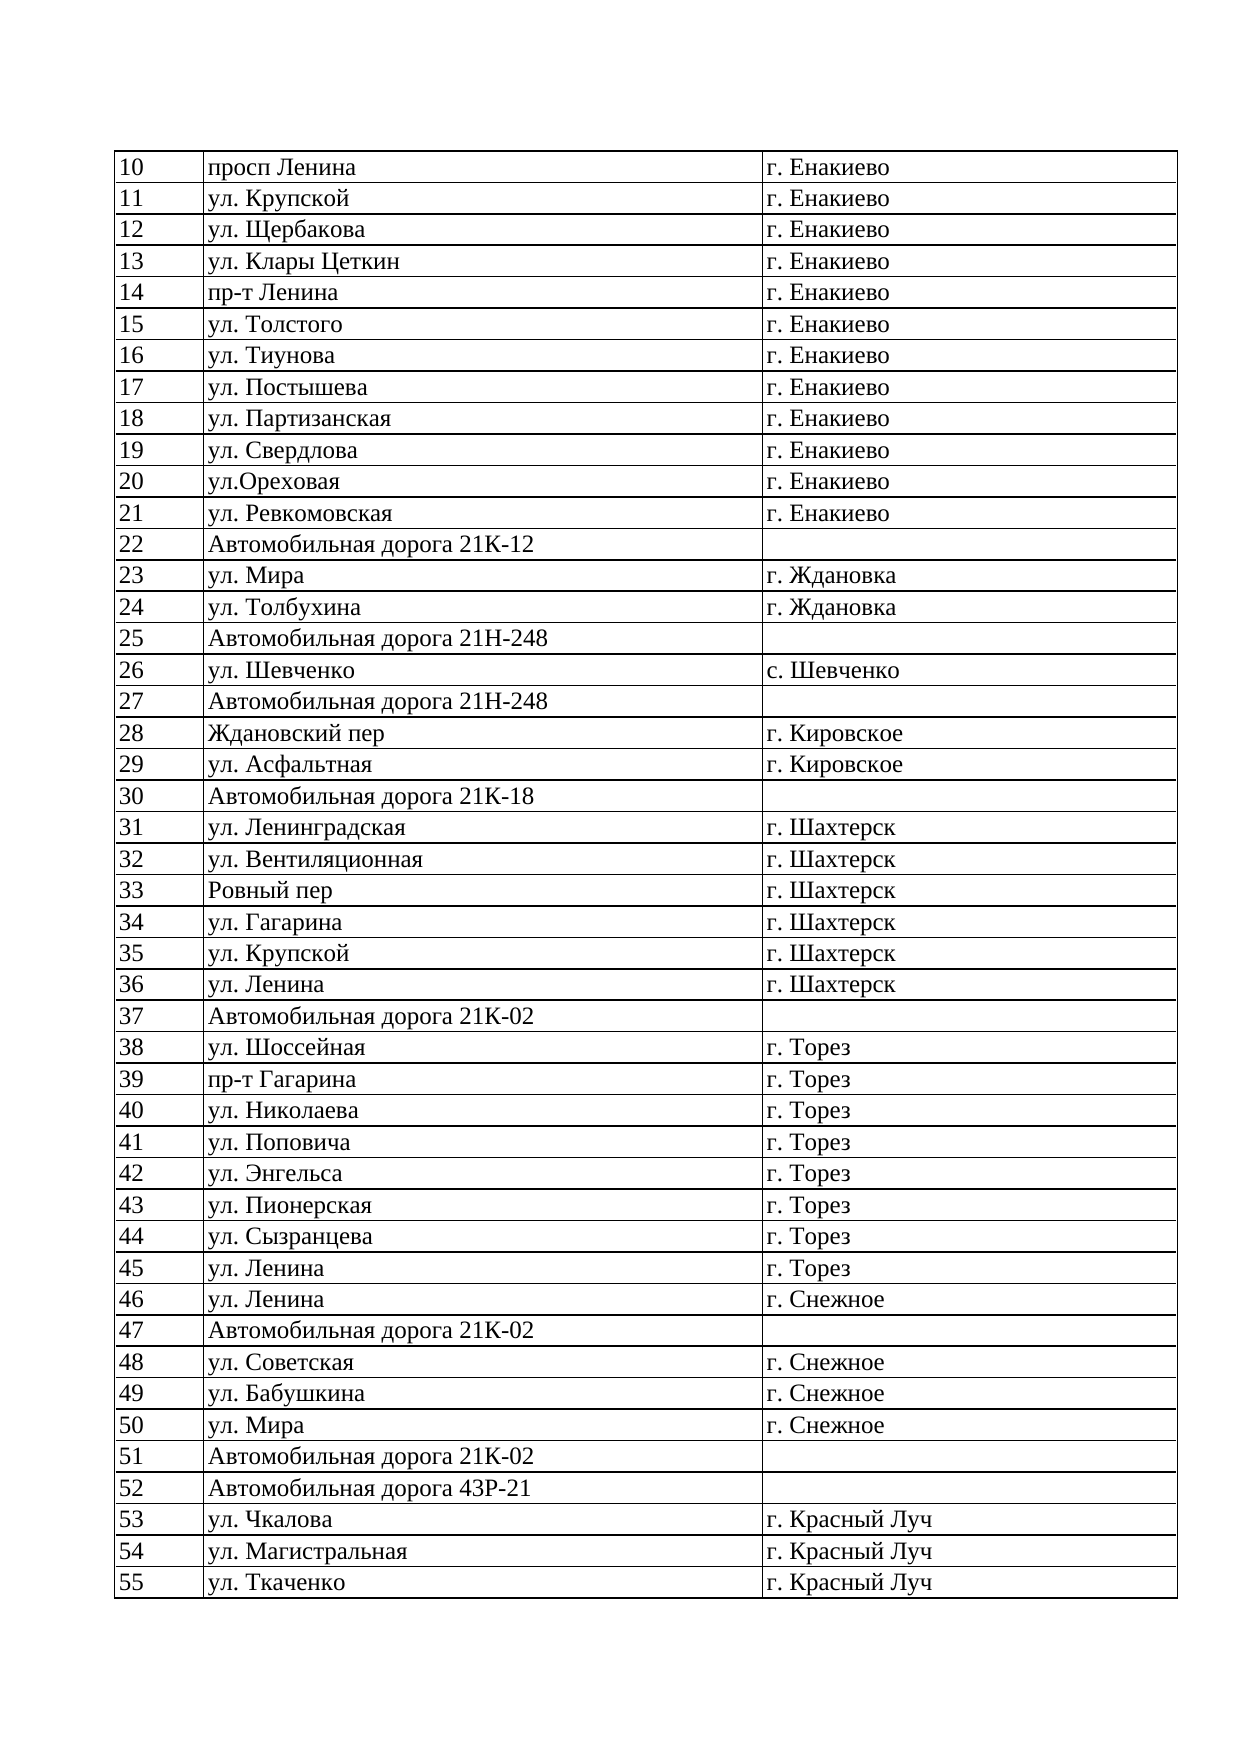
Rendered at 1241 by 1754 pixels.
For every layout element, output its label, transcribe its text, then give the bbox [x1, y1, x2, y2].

table_cell 26 [115, 654, 203, 685]
table_cell ул. Партизанская [204, 403, 762, 433]
table_cell 17 [115, 371, 203, 402]
table_cell г. Енакиево [763, 276, 1177, 307]
table_cell г. Кировское [763, 748, 1177, 779]
table_cell 30 [115, 780, 203, 811]
table_cell ул. Чкалова [204, 1504, 762, 1534]
table_cell 39 [115, 1063, 203, 1094]
table_cell г. Енакиево [763, 496, 1177, 527]
table_cell г. Снежное [763, 1283, 1177, 1314]
table_cell Автомобильная дорога 21К-12 [204, 529, 762, 559]
table_cell 46 [115, 1284, 203, 1314]
table_cell ул. Шевченко [204, 655, 762, 685]
table_cell Ровный пер [204, 875, 762, 905]
table_cell г. Шахтерск [763, 905, 1177, 936]
table_cell г. Енакиево [763, 402, 1177, 433]
table_cell ул. Сызранцева [204, 1221, 762, 1251]
table_cell г. Енакиево [763, 433, 1177, 464]
table_cell ул. Гагарина [204, 907, 762, 936]
table_cell 35 [115, 938, 203, 968]
table_cell г. Торез [763, 1125, 1177, 1157]
table_cell 33 [115, 875, 203, 905]
table_cell г. Шахтерск [763, 842, 1177, 873]
table_cell ул. Мира [204, 1410, 762, 1440]
table_cell просп Ленина [204, 152, 762, 181]
table_cell Автомобильная дорога 21К-02 [204, 1001, 762, 1031]
table_cell 52 [115, 1472, 203, 1503]
table_cell 32 [115, 843, 203, 873]
table_cell г. Снежное [763, 1408, 1177, 1440]
table_cell г. Торез [763, 1220, 1177, 1251]
table_cell г. Торез [763, 1031, 1177, 1062]
table_cell г. Красный Луч [763, 1503, 1177, 1534]
table_cell 53 [115, 1504, 203, 1534]
table_cell 22 [115, 529, 203, 559]
table_cell г. Торез [763, 1188, 1177, 1219]
table_cell г. Енакиево [763, 181, 1177, 213]
table_cell 23 [115, 560, 203, 590]
table_cell 38 [115, 1032, 203, 1062]
table_cell 43 [115, 1189, 203, 1219]
table_cell пр-т Ленина [204, 277, 762, 307]
table_cell г. Торез [763, 1094, 1177, 1125]
table_cell 45 [115, 1252, 203, 1282]
table_cell [763, 528, 1177, 559]
table_cell г. Енакиево [763, 152, 1177, 181]
table_cell г. Снежное [763, 1377, 1177, 1408]
table_cell 48 [115, 1346, 203, 1377]
table_cell г. Ждановка [763, 590, 1177, 622]
table_cell Автомобильная дорога 21Н-248 [204, 686, 762, 716]
table_cell 10 [115, 152, 203, 181]
table_cell г. Торез [763, 1251, 1177, 1282]
table_cell Автомобильная дорога 43Р-21 [204, 1473, 762, 1503]
table_cell г. Енакиево [763, 244, 1177, 276]
table_cell ул. Энгельса [204, 1158, 762, 1188]
table_cell ул. Толбухина [204, 592, 762, 622]
table_cell г. Енакиево [763, 465, 1177, 496]
table_cell ул. Ленина [204, 970, 762, 999]
table_cell 55 [115, 1567, 203, 1597]
table_cell 36 [115, 969, 203, 999]
table_cell Ждановский пер [204, 718, 762, 748]
table_cell [763, 1471, 1177, 1503]
table_cell ул. Толстого [204, 309, 762, 339]
table_cell ул. Бабушкина [204, 1378, 762, 1408]
table_cell ул. Асфальтная [204, 749, 762, 779]
table_cell пр-т Гагарина [204, 1064, 762, 1094]
table_cell г. Шахтерск [763, 968, 1177, 999]
table_cell 54 [115, 1535, 203, 1566]
table_cell [763, 779, 1177, 811]
table_cell г. Шахтерск [763, 936, 1177, 968]
table_cell [763, 685, 1177, 716]
table_cell г. Снежное [763, 1345, 1177, 1377]
table_cell г. Торез [763, 1157, 1177, 1188]
table_cell г. Ждановка [763, 559, 1177, 590]
table_cell [763, 1440, 1177, 1471]
table_cell ул. Магистральная [204, 1536, 762, 1566]
table_cell 34 [115, 906, 203, 936]
table_cell 14 [115, 277, 203, 307]
table_cell ул. Ленина [204, 1284, 762, 1314]
table_cell 18 [115, 403, 203, 433]
table_cell 31 [115, 812, 203, 842]
table_cell ул. Поповича [204, 1127, 762, 1157]
table_cell ул. Советская [204, 1347, 762, 1377]
table_cell 28 [115, 717, 203, 748]
table_cell Автомобильная дорога 21Н-248 [204, 623, 762, 653]
table_cell 27 [115, 686, 203, 716]
table_cell ул. Ревкомовская [204, 498, 762, 527]
table_cell 37 [115, 1000, 203, 1031]
table_cell ул. Щербакова [204, 215, 762, 244]
table_cell 13 [115, 245, 203, 276]
table_cell г. Енакиево [763, 370, 1177, 402]
table_cell г. Енакиево [763, 213, 1177, 244]
table_cell г. Шахтерск [763, 874, 1177, 905]
table_cell 41 [115, 1126, 203, 1157]
table_cell ул. Николаева [204, 1095, 762, 1125]
table_cell 16 [115, 340, 203, 370]
table_cell с. Шевченко [763, 653, 1177, 685]
table_cell 11 [115, 183, 203, 213]
table_cell 50 [115, 1409, 203, 1440]
table_cell 42 [115, 1158, 203, 1188]
table_cell 51 [115, 1441, 203, 1471]
table_cell 44 [115, 1221, 203, 1251]
table_cell ул. Крупской [204, 938, 762, 968]
table_cell 19 [115, 434, 203, 464]
table_cell 25 [115, 623, 203, 653]
table_cell ул. Пионерская [204, 1190, 762, 1219]
table_cell ул. Клары Цеткин [204, 246, 762, 276]
table_cell ул. Шоссейная [204, 1032, 762, 1062]
table_cell г. Кировское [763, 716, 1177, 748]
table_cell ул. Свердлова [204, 435, 762, 464]
table_cell Автомобильная дорога 21К-02 [204, 1316, 762, 1345]
table_cell ул. Вентиляционная [204, 844, 762, 873]
table_cell 40 [115, 1095, 203, 1125]
table_cell 24 [115, 591, 203, 622]
table_cell 20 [115, 466, 203, 496]
table_cell г. Енакиево [763, 307, 1177, 339]
table_cell ул. Постышева [204, 372, 762, 402]
table_cell 49 [115, 1378, 203, 1408]
table_cell ул. Тиунова [204, 340, 762, 370]
table_cell 29 [115, 749, 203, 779]
table_cell г. Шахтерск [763, 811, 1177, 842]
table_cell г. Красный Луч [763, 1566, 1177, 1597]
table_cell 21 [115, 497, 203, 527]
table_cell [763, 999, 1177, 1031]
table_cell г. Красный Луч [763, 1534, 1177, 1566]
table_cell [763, 1314, 1177, 1345]
table_cell ул. Ленина [204, 1253, 762, 1282]
table_cell г. Торез [763, 1062, 1177, 1094]
table_cell [763, 622, 1177, 653]
table_cell г. Енакиево [763, 339, 1177, 370]
table_cell 47 [115, 1315, 203, 1345]
table_cell 15 [115, 308, 203, 339]
table_cell Автомобильная дорога 21К-18 [204, 781, 762, 811]
table_cell ул. Мира [204, 561, 762, 590]
table_cell ул. Ткаченко [204, 1567, 762, 1597]
table_cell ул. Крупской [204, 183, 762, 213]
table_cell Автомобильная дорога 21К-02 [204, 1441, 762, 1471]
table_cell ул. Ленинградская [204, 812, 762, 842]
table_cell ул.Ореховая [204, 466, 762, 496]
table_cell 12 [115, 214, 203, 244]
